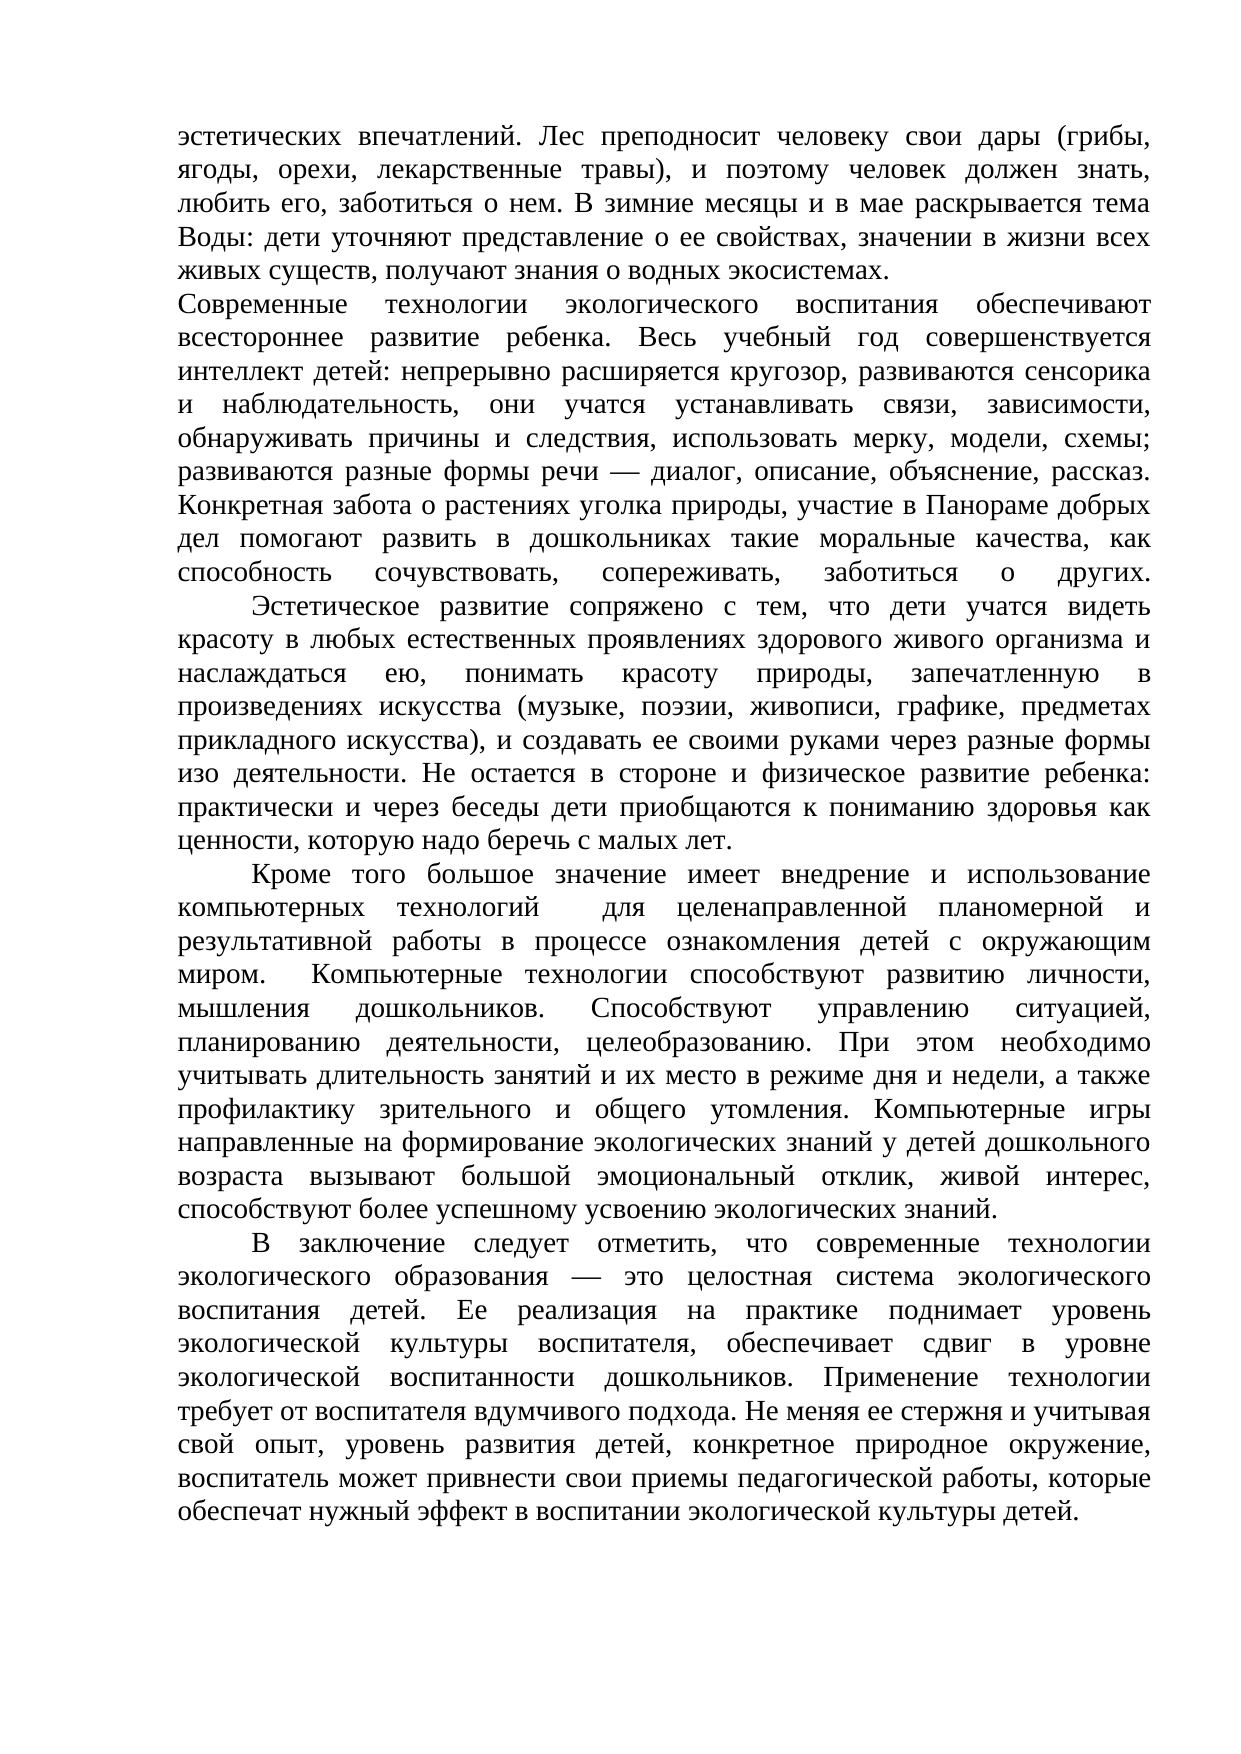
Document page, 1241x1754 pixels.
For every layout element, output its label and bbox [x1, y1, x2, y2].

text [177, 118, 1152, 1527]
